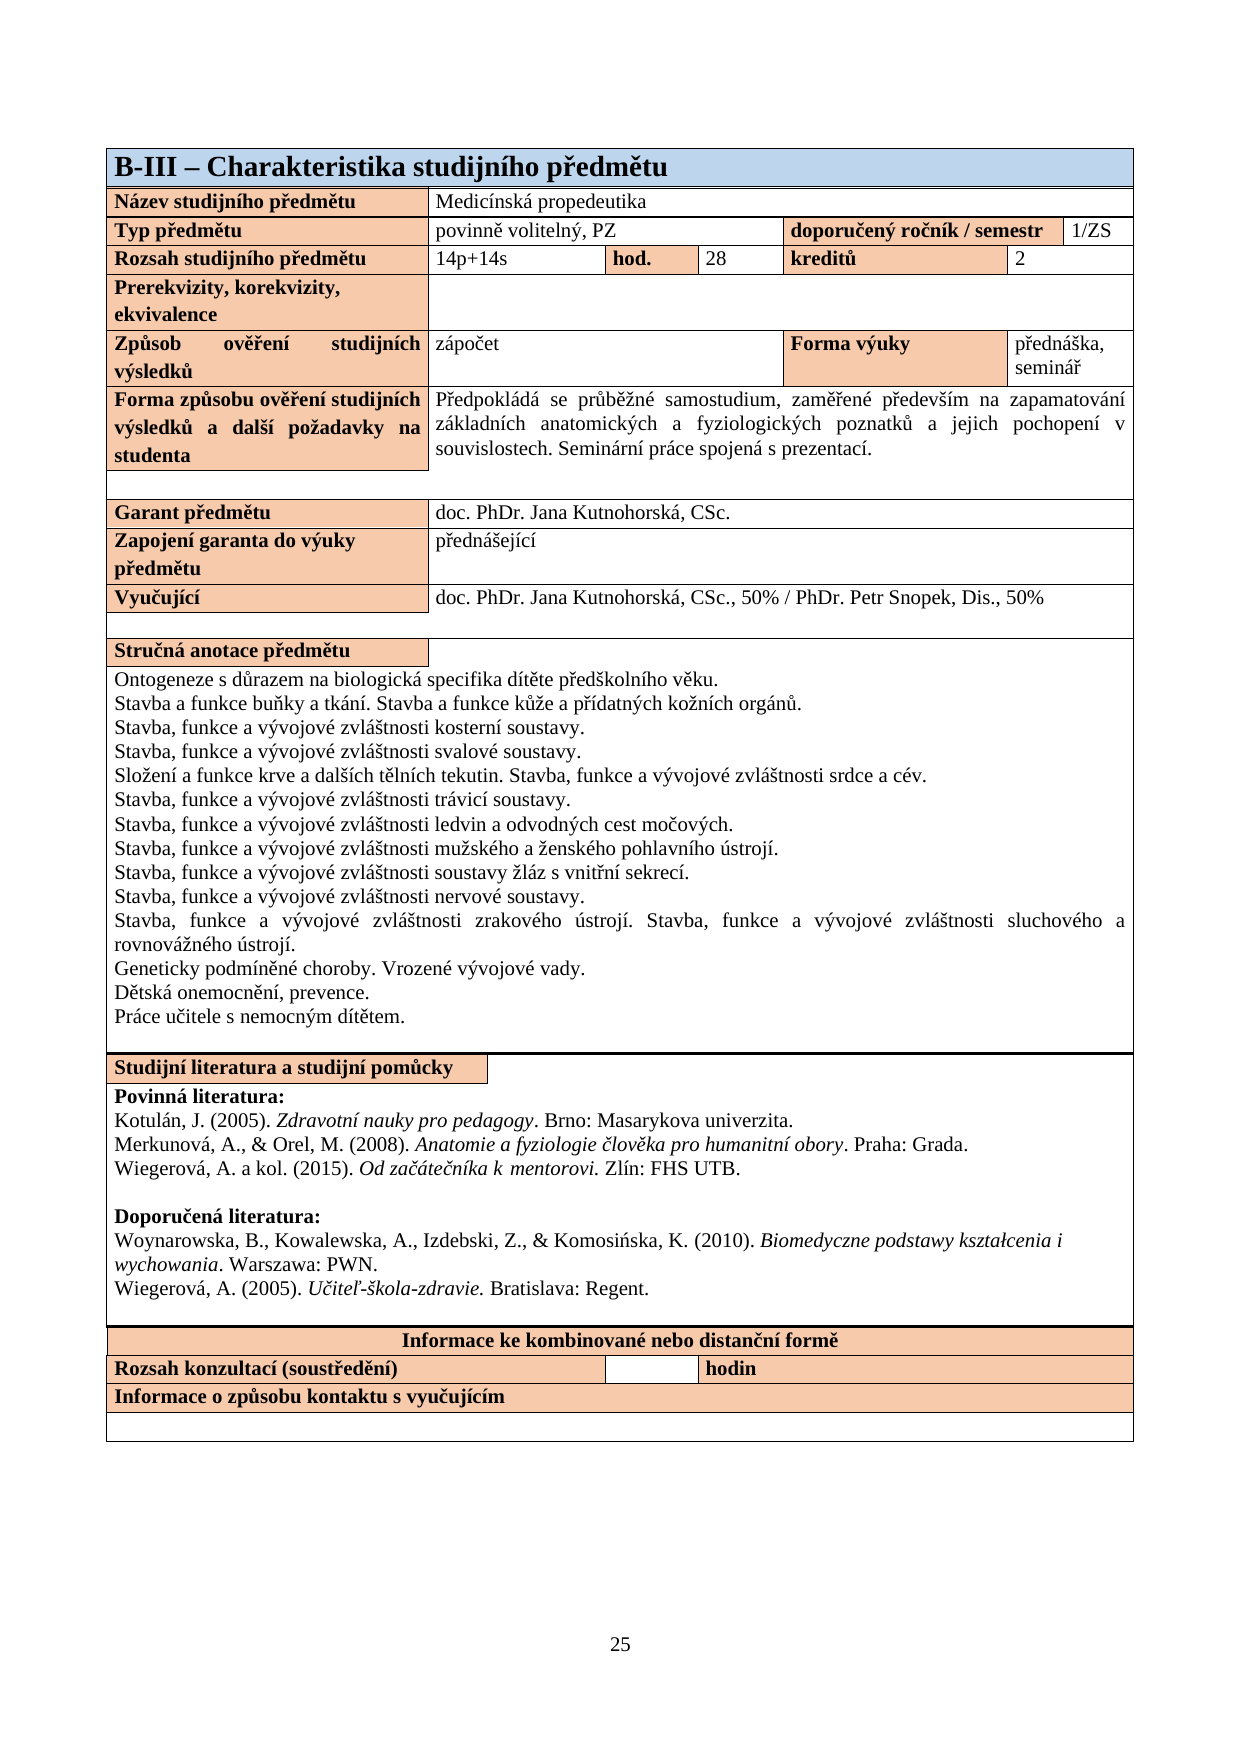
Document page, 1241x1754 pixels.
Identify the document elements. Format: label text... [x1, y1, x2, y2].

table_cell [429, 275, 1133, 330]
table_cell 28 [699, 246, 783, 274]
table_header B-III – Charakteristika studijního předmětu [107, 149, 1133, 186]
table_cell [429, 639, 1133, 666]
table_cell Rozsah konzultací (soustředění) [107, 1356, 605, 1383]
table_cell Prerekvizity, korekvizity, ekvivalence [107, 275, 428, 330]
table_cell Stručná anotace předmětu [107, 639, 428, 666]
table_cell Povinná literatura: Kotulán, J. (2005). Zdravotní nauky pro pedagogy. Brno: Masarykova univerzita. Merkunová, A., & Orel, M. (2008). Anatomie a fyziologie člověka pro humanitní obory. Praha: Grada. Wiegerová, A. a kol. (2015). Od začátečníka k mentorovi. Zlín: FHS UTB. Doporučená literatura: Woynarowska, B., Kowalewska, A., Izdebski, Z., & Komosińska, K. (2010). Biomedyczne podstawy kształcenia i wychowania. Warszawa: PWN. Wiegerová, A. (2005). Učiteľ-škola-zdravie. Bratislava: Regent. [107, 1083, 1133, 1324]
table_cell doc. PhDr. Jana Kutnohorská, CSc. [429, 500, 1133, 527]
table_cell Ontogeneze s důrazem na biologická specifika dítěte předškolního věku. Stavba a funkce buňky a tkání. Stavba a funkce kůže a přídatných kožních orgánů. Stavba, funkce a vývojové zvláštnosti kosterní soustavy. Stavba, funkce a vývojové zvláštnosti svalové soustavy. Složení a funkce krve a dalších tělních tekutin. Stavba, funkce a vývojové zvláštnosti srdce a cév. Stavba, funkce a vývojové zvláštnosti trávicí soustavy. Stavba, funkce a vývojové zvláštnosti ledvin a odvodných cest močových. Stavba, funkce a vývojové zvláštnosti mužského a ženského pohlavního ústrojí. Stavba, funkce a vývojové zvláštnosti soustavy žláz s vnitřní sekrecí. Stavba, funkce a vývojové zvláštnosti nervové soustavy. Stavba, funkce a vývojové zvláštnosti zrakového ústrojí. Stavba, funkce a vývojové zvláštnosti sluchového a rovnovážného ústrojí. Geneticky podmíněné choroby. Vrozené vývojové vady. Dětská onemocnění, prevence. Práce učitele s nemocným dítětem. [107, 666, 1133, 1052]
table_cell Forma způsobu ověření studijních výsledků a další požadavky na studenta [107, 387, 428, 470]
table_cell 2 [1008, 246, 1133, 274]
table_cell Informace o způsobu kontaktu s vyučujícím [107, 1384, 1133, 1412]
table_cell zápočet [429, 331, 783, 386]
table_cell povinně volitelný, PZ [429, 218, 783, 245]
table_cell Informace ke kombinované nebo distanční formě [108, 1328, 1133, 1355]
table_cell [606, 1356, 698, 1383]
table_cell [107, 1413, 1133, 1441]
table_cell [488, 1055, 1133, 1083]
table_cell Forma výuky [784, 331, 1007, 386]
table_cell Způsob ověření studijních výsledků [107, 331, 428, 386]
table_cell Předpokládá se průběžné samostudium, zaměřené především na zapamatování základních anatomických a fyziologických poznatků a jejich pochopení v souvislostech. Seminární práce spojená s prezentací. [429, 387, 1133, 470]
table_cell 1/ZS [1064, 218, 1133, 245]
table_cell Zapojení garanta do výuky předmětu [107, 529, 428, 584]
table_cell [107, 612, 1133, 637]
table_cell Název studijního předmětu [107, 189, 428, 216]
table_cell Medicínská propedeutika [429, 189, 1133, 216]
table_cell [107, 470, 1133, 499]
table_cell Studijní literatura a studijní pomůcky [107, 1055, 487, 1083]
table_cell kreditů [784, 246, 1007, 274]
table_cell přednáška, seminář [1008, 331, 1133, 386]
table_cell Garant předmětu [107, 500, 428, 527]
table_cell doc. PhDr. Jana Kutnohorská, CSc., 50% / PhDr. Petr Snopek, Dis., 50% [429, 585, 1133, 612]
table_cell 14p+14s [429, 246, 605, 274]
table_cell Vyučující [107, 585, 428, 612]
table_cell doporučený ročník / semestr [784, 218, 1063, 245]
table_cell Rozsah studijního předmětu [107, 246, 428, 274]
table_cell Typ předmětu [107, 218, 428, 245]
table_cell hodin [699, 1356, 1133, 1383]
table_cell hod. [606, 246, 698, 274]
table_cell přednášející [429, 529, 1133, 584]
